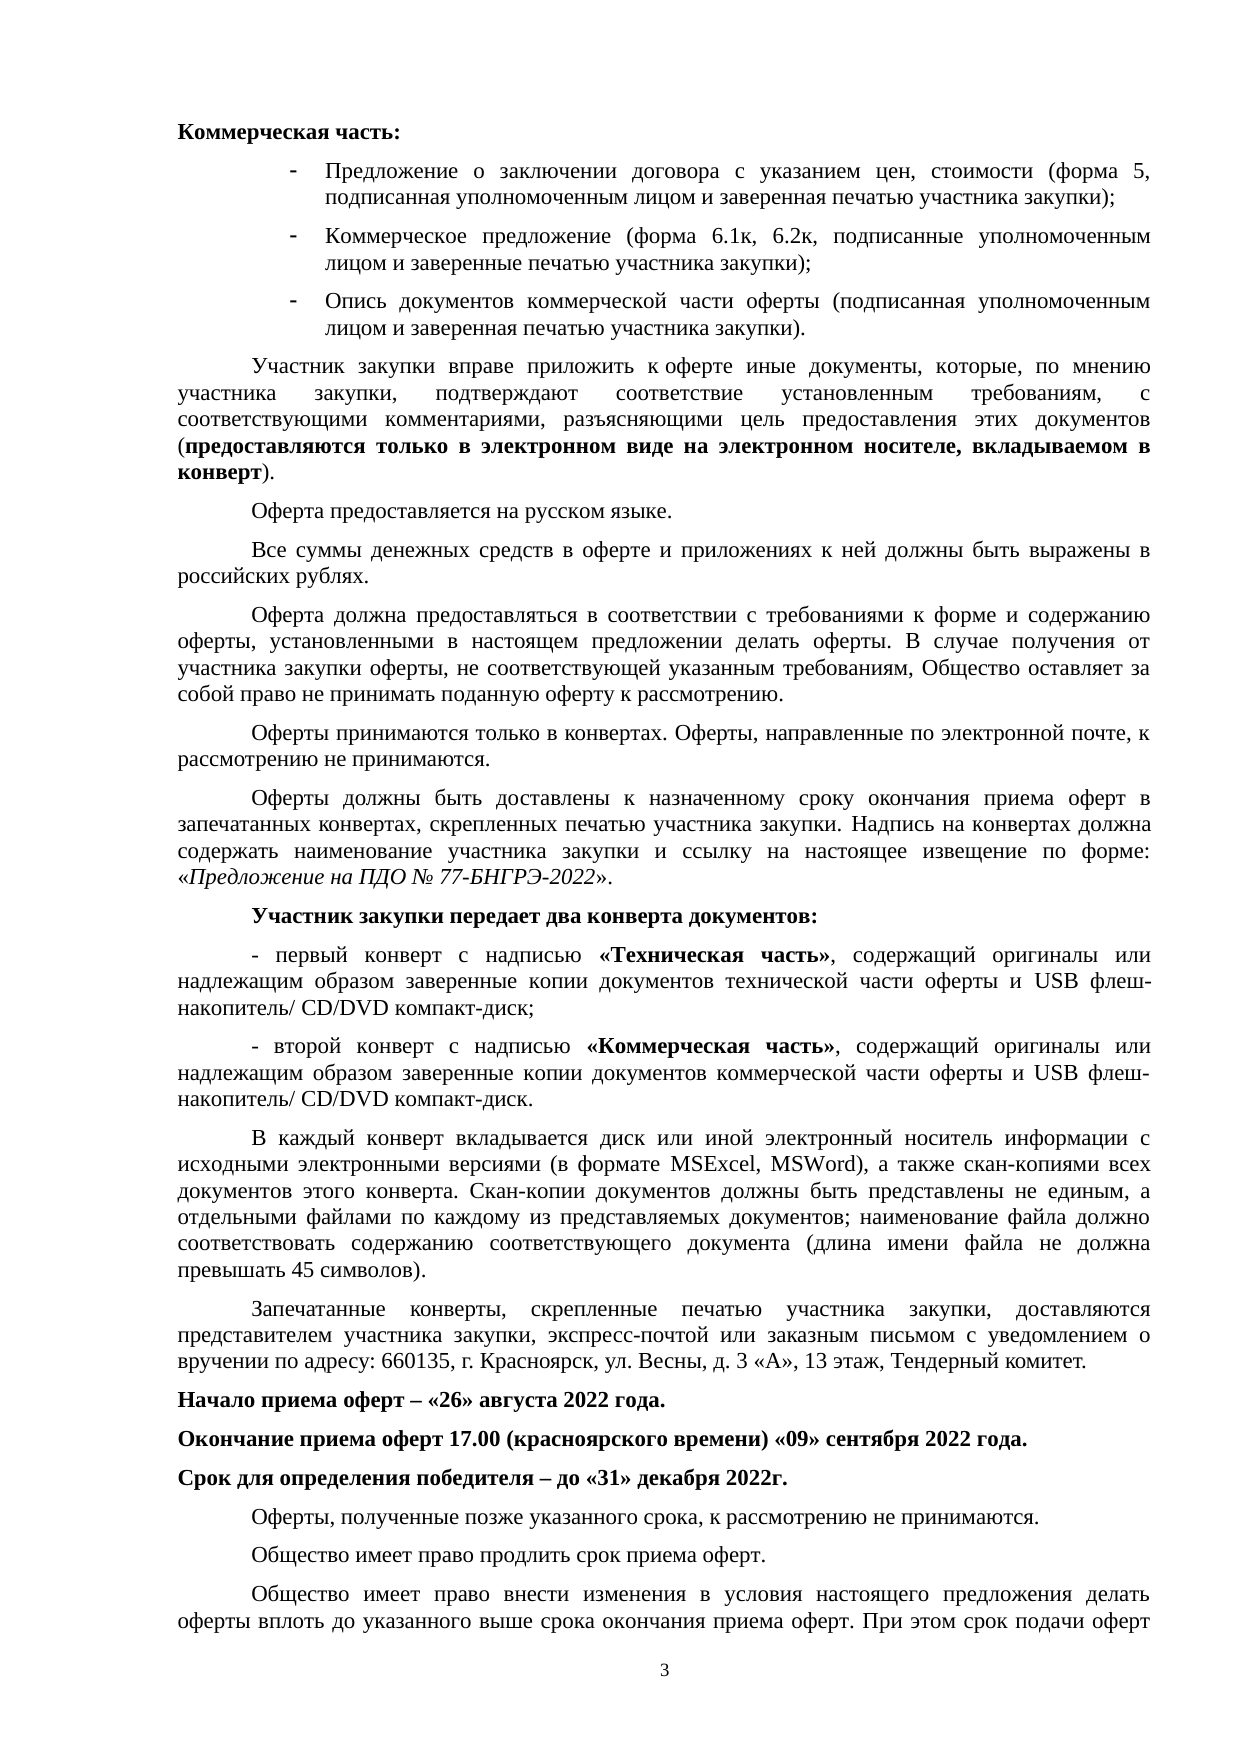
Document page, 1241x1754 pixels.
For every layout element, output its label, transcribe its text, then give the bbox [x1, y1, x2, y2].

text Оферты, полученные позже указанного срока, к рассмотрению не принимаются. [177, 1503, 1152, 1529]
text Участник закупки вправе приложить к оферте иные документы, которые, по мнению участника закупки, подтверждают соответствие установленным требованиям, с соответствующими комментариями, разъясняющими цель предоставления этих документов (предоставляются только в электронном виде на электронном носителе, вкладываемом в конверт). [177, 353, 1152, 484]
list Коммерческое предложение (форма 6.1к, 6.2к, подписанные уполномоченным лицом и заверенные печатью участника закупки); [289, 222, 1152, 275]
text Начало приема оферт – «26» августа 2022 года. [177, 1386, 1152, 1412]
text Оферта предоставляется на русском языке. [177, 497, 1152, 523]
text Срок для определения победителя – до «31» декабря 2022г. [177, 1464, 1152, 1490]
text Запечатанные конверты, скрепленные печатью участника закупки, доставляются представителем участника закупки, экспресс-почтой или заказным письмом с уведомлением о вручении по адресу: 660135, г. Красноярск, ул. Весны, д. 3 «А», 13 этаж, Тендерный комитет. [177, 1294, 1152, 1374]
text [177, 1580, 1152, 1633]
text Окончание приема оферт 17.00 (красноярского времени) «09» сентября 2022 года. [177, 1425, 1152, 1451]
text - первый конверт с надписью «Техническая часть», содержащий оригиналы или надлежащим образом заверенные копии документов технической части оферты и USB флеш-накопитель/ CD/DVD компакт-диск; [177, 941, 1152, 1020]
text - второй конверт с надписью «Коммерческая часть», содержащий оригиналы или надлежащим образом заверенные копии документов коммерческой части оферты и USB флеш-накопитель/ CD/DVD компакт-диск. [177, 1032, 1152, 1111]
list Опись документов коммерческой части оферты (подписанная уполномоченным лицом и заверенная печатью участника закупки). [289, 287, 1152, 340]
text Участник закупки передает два конверта документов: [177, 902, 1152, 928]
text Коммерческая часть: [177, 118, 1152, 144]
text Оферты принимаются только в конвертах. Оферты, направленные по электронной почте, к рассмотрению не принимаются. [177, 719, 1152, 772]
text Все суммы денежных средств в оферте и приложениях к ней должны быть выражены в российских рублях. [177, 536, 1152, 588]
text Общество имеет право продлить срок приема оферт. [177, 1542, 1152, 1568]
list Предложение о заключении договора с указанием цен, стоимости (форма 5, подписанная уполномоченным лицом и заверенная печатью участника закупки); [289, 157, 1152, 210]
text Оферты должны быть доставлены к назначенному сроку окончания приема оферт в запечатанных конвертах, скрепленных печатью участника закупки. Надпись на конвертах должна содержать наименование участника закупки и ссылку на настоящее извещение по форме: «Предложение на ПДО № 77-БНГРЭ-2022». [177, 784, 1152, 889]
text Оферта должна предоставляться в соответствии с требованиями к форме и содержанию оферты, установленными в настоящем предложении делать оферты. В случае получения от участника закупки оферты, не соответствующей указанным требованиям, Общество оставляет за собой право не принимать поданную оферту к рассмотрению. [177, 601, 1152, 706]
text В каждый конверт вкладывается диск или иной электронный носитель информации с исходными электронными версиями (в формате MSExcel, MSWord), а также скан-копиями всех документов этого конверта. Скан-копии документов должны быть представлены не единым, а отдельными файлами по каждому из представляемых документов; наименование файла должно соответствовать содержанию соответствующего документа (длина имени файла не должна превышать 45 символов). [177, 1124, 1152, 1282]
